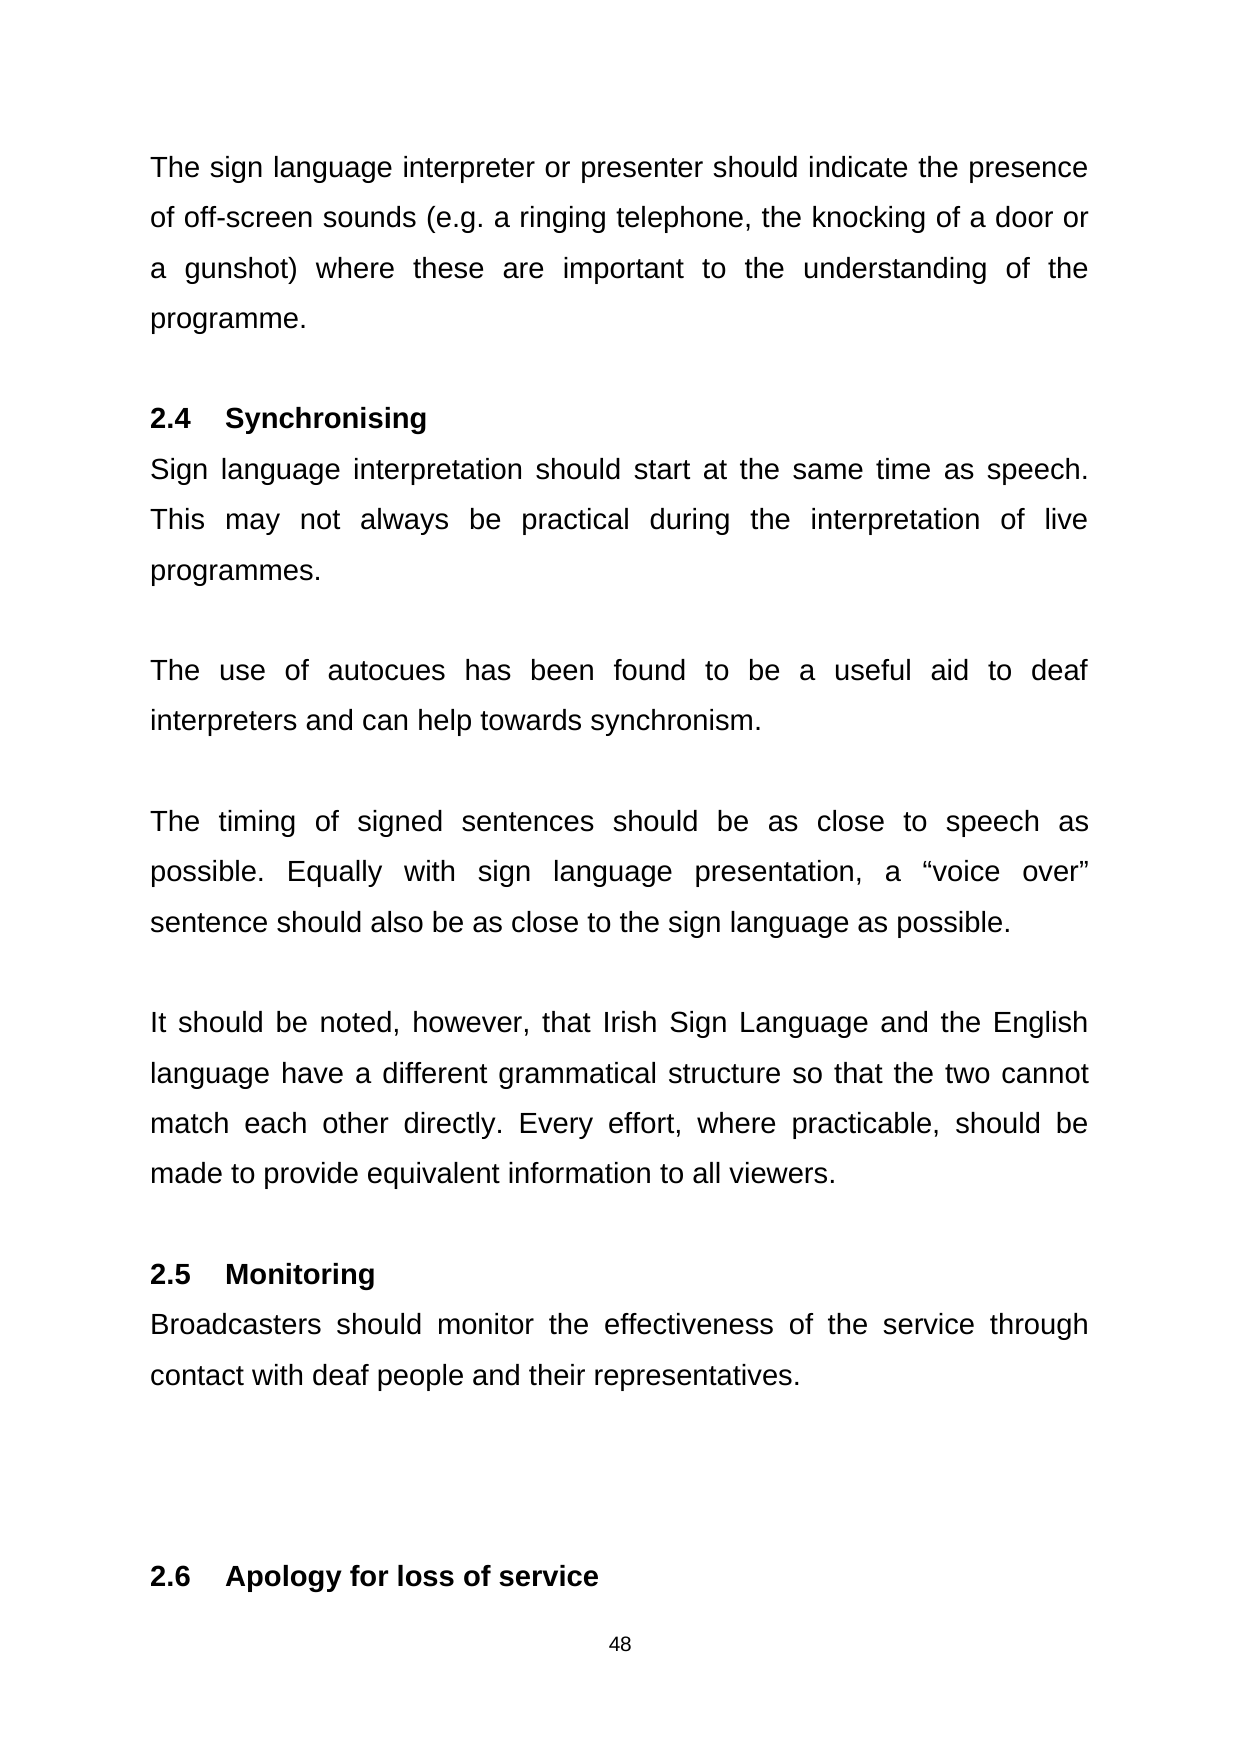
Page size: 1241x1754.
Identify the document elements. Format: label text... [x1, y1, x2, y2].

text 2.5 Monitoring [150, 1257, 1090, 1290]
text 2.6 Apology for loss of service [150, 1559, 1090, 1592]
text The use of autocues has been found to be a useful aid to deaf interpreters and can help towards synchronism. [150, 653, 1090, 737]
text The sign language interpreter or presenter should indicate the presence of off-screen sounds (e.g. a ringing telephone, the knocking of a door or a gunshot) where these are important to the understanding of the programme. [150, 150, 1090, 334]
text The timing of signed sentences should be as close to speech as possible. Equally with sign language presentation, a “voice over” sentence should also be as close to the sign language as possible. [150, 804, 1090, 938]
text It should be noted, however, that Irish Sign Language and the English language have a different grammatical structure so that the two cannot match each other directly. Every effort, where practicable, should be made to provide equivalent information to all viewers. [150, 1005, 1090, 1190]
text Sign language interpretation should start at the same time as speech. This may not always be practical during the interpretation of live programmes. [150, 452, 1090, 586]
text Broadcasters should monitor the effectiveness of the service through contact with deaf people and their representatives. [150, 1307, 1090, 1391]
text 2.4 Synchronising [150, 402, 1090, 435]
